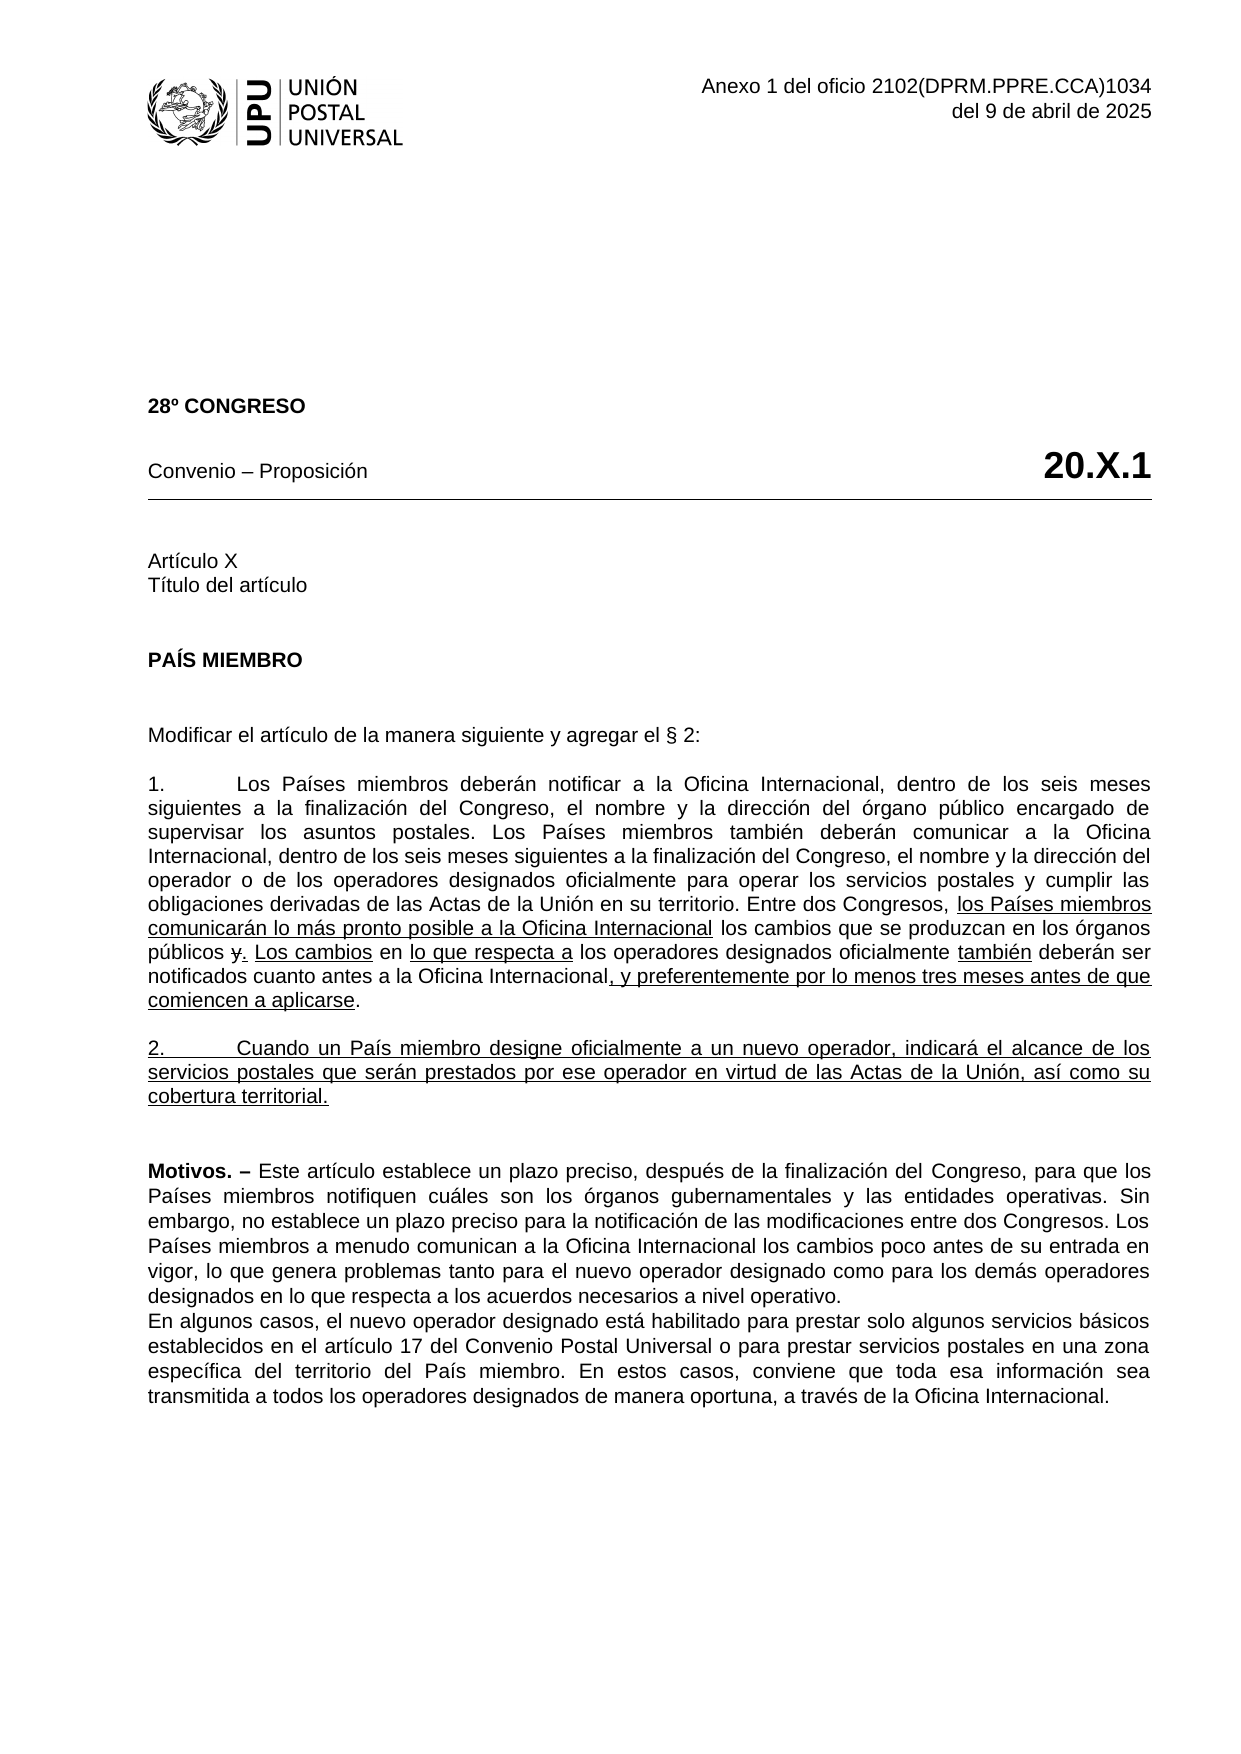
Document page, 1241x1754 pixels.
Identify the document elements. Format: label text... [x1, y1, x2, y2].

text PAÍS MIEMBRO [148, 648, 1152, 673]
text Título del artículo [148, 574, 1152, 598]
text 28º CONGRESO [148, 393, 1152, 418]
text Motivos. – Este artículo establece un plazo preciso, después de la finalización del Congreso, para que los Países miembros notifiquen cuáles son los órganos gubernamentales y las entidades operativas. Sin embargo, no establece un plazo preciso para la notificación de las modificaciones entre dos Congresos. Los Países miembros a menudo comunican a la Oficina Internacional los cambios poco antes de su entrada en vigor, lo que genera problemas tanto para el nuevo operador designado como para los demás operadores designados en lo que respecta a los acuerdos necesarios a nivel operativo. [148, 1158, 1152, 1308]
text Modificar el artículo de la manera siguiente y agregar el § 2: [148, 723, 1152, 748]
text Artículo X [148, 550, 1152, 574]
text 2. Cuando un País miembro designe oficialmente a un nuevo operador, indicará el alcance de los servicios postales que serán prestados por ese operador en virtud de las Actas de la Unión, así como su cobertura territorial. [148, 1036, 1152, 1108]
text 1. Los Países miembros deberán notificar a la Oficina Internacional, dentro de los seis meses siguientes a la finalización del Congreso, el nombre y la dirección del órgano público encargado de supervisar los asuntos postales. Los Países miembros también deberán comunicar a la Oficina Internacional, dentro de los seis meses siguientes a la finalización del Congreso, el nombre y la dirección del operador o de los operadores designados oficialmente para operar los servicios postales y cumplir las obligaciones derivadas de las Actas de la Unión en su territorio. Entre dos Congresos, los Países miembros comunicarán lo más pronto posible a la Oficina Internacional los cambios que se produzcan en los órganos públicos y. Los cambios en lo que respecta a los operadores designados oficialmente también deberán ser notificados cuanto antes a la Oficina Internacional, y preferentemente por lo menos tres meses antes de que comiencen a aplicarse. [148, 773, 1152, 1012]
picture [147, 76, 403, 146]
text Convenio – Proposición 20.X.1 [148, 443, 1152, 499]
text En algunos casos, el nuevo operador designado está habilitado para prestar solo algunos servicios básicos establecidos en el artículo 17 del Convenio Postal Universal o para prestar servicios postales en una zona específica del territorio del País miembro. En estos casos, conviene que toda esa información sea transmitida a todos los operadores designados de manera oportuna, a través de la Oficina Internacional. [148, 1308, 1152, 1408]
